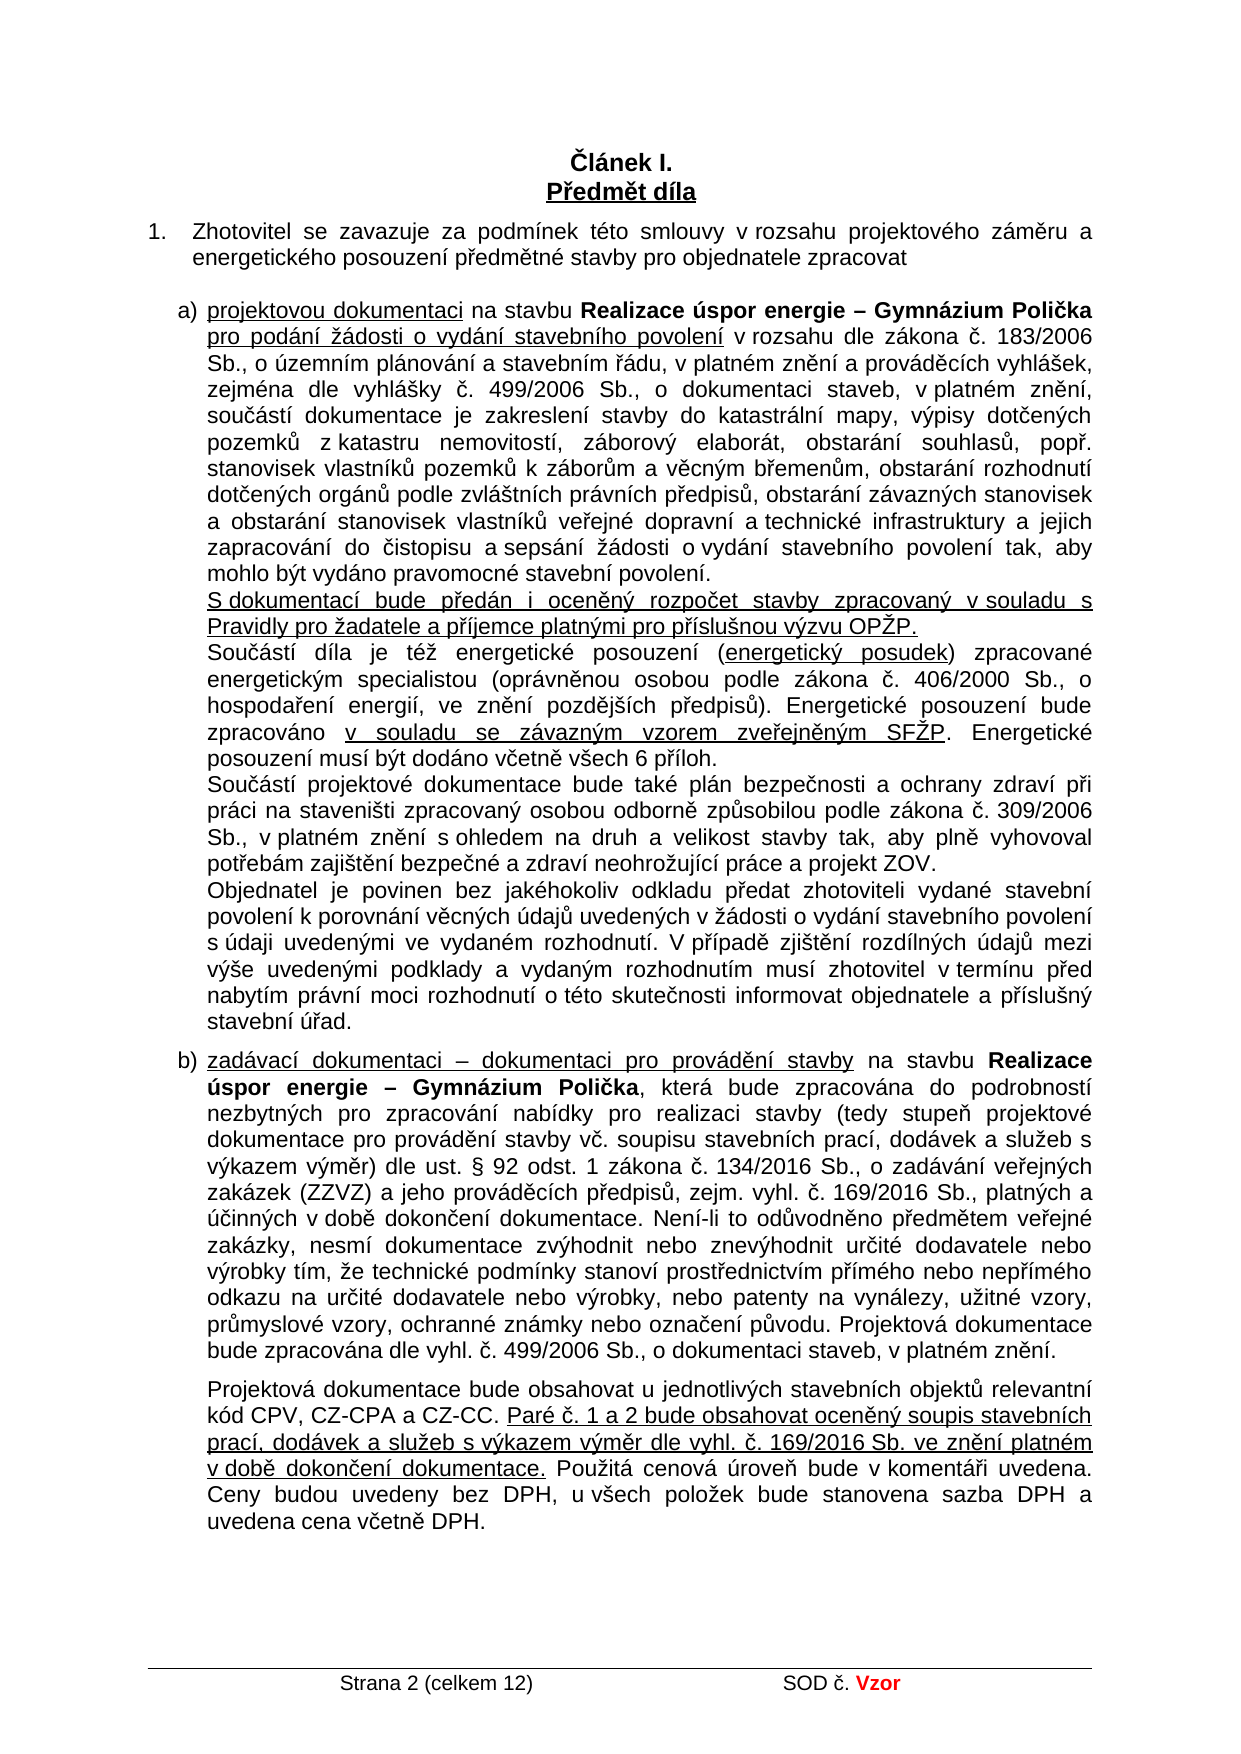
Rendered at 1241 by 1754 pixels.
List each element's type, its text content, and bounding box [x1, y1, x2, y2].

text S dokumentací bude předán i oceněný rozpočet stavby zpracovaný v souladu s Pravidly pro žadatele a příjemce platnými pro příslušnou výzvu OPŽP. [207, 611, 1092, 639]
text Projektová dokumentace bude obsahovat u jednotlivých stavebních objektů relevantní kód CPV, CZ-CPA a CZ-CC. Paré č. 2 bude obsahovat oceněný soupis stavebních prací, dodávek a služeb s výkazem výměr dle vyhl. č. 169/2016 Sb. ve znění platném v době dokončení dokumentace. Použitá cenová úroveň bude v komentáři uvedena. Ceny budou uvedeny bez DPH, u všech položek bude stanovena sazba DPH a uvedena cena včetně DPH. [207, 1453, 1092, 1534]
text Objednatel je povinen bez jakéhokoliv odkladu předat zhotoviteli vydané stavební povolení k porovnání věcných údajů uvedených v žádosti o vydání stavebního povolení s údaji uvedenými ve vydaném rozhodnutí. V případě zjištění rozdílných údajů mezi výše uvedenými podklady a vydaným rozhodnutím musí zhotovitel v termínu před nabytím právní moci rozhodnutí o této skutečnosti informovat objednatele a příslušný stavební úřad. [207, 877, 1092, 1035]
text Součástí díla je též energetické posouzení (energetický posudek) zpracované energetickým specialistou (oprávněnou osobou podle zákona č. 406/2000 Sb., o hospodaření energií, ve znění pozdějších předpisů). Energetické posouzení bude zpracováno v souladu se závazným vzorem zveřejněným SFŽP. Energetické posouzení musí být dodáno včetně všech 6 příloh. [207, 639, 1092, 771]
text Projektová dokumentace bude obsahovat u jednotlivých stavebních objektů relevantní kód CPV, CZ-CPA a CZ-CC. Paré č. 2 bude obsahovat oceněný soupis stavebních prací, dodávek a služeb s výkazem výměr dle vyhl. č. 169/2016 Sb. ve znění platném v době dokončení dokumentace. Použitá cenová úroveň bude v komentáři uvedena. Ceny budou uvedeny bez DPH, u všech položek bude stanovena sazba DPH a uvedena cena včetně DPH. [207, 1376, 1092, 1451]
list zadávací dokumentaci – dokumentaci pro provádění stavby na stavbu Realizace úspor energie – Gymnázium Polička, která bude zpracována do podrobností nezbytných pro zpracování nabídky pro realizaci stavby (tedy stupeň projektové dokumentace pro provádění stavby vč. soupisu stavebních prací, dodávek a služeb s výkazem výměr) dle ust. § 92 odst. 1 zákona č. 134/2016 Sb., o zadávání veřejných zakázek (ZZVZ) a jeho prováděcích předpisů, zejm. vyhl. č. 169/2016 Sb., platných a účinných v době dokončení dokumentace. Není-li to odůvodněno předmětem veřejné zakázky, nesmí dokumentace zvýhodnit nebo znevýhodnit určité dodavatele nebo výrobky tím, že technické podmínky stanoví prostřednictvím přímého nebo nepřímého odkazu na určité dodavatele nebo výrobky, nebo patenty na vynálezy, užitné vzory, průmyslové vzory, ochranné známky nebo označení původu. Projektová dokumentace bude zpracována dle vyhl. č. 499/2006 Sb., o dokumentaci staveb, v platném znění. [177, 1047, 1092, 1363]
subtitle Předmět díla [148, 176, 1095, 205]
text Součástí projektové dokumentace bude také plán bezpečnosti a ochrany zdraví při práci na staveništi zpracovaný osobou odborně způsobilou podle zákona č. 309/2006 Sb., v platném znění s ohledem na druh a velikost stavby tak, aby plně vyhovoval potřebám zajištění bezpečné a zdraví neohrožující práce a projekt ZOV. [207, 771, 1092, 877]
list Zhotovitel se zavazuje za podmínek této smlouvy v rozsahu projektového záměru a energetického posouzení předmětné stavby pro objednatele zpracovat [148, 218, 1092, 270]
list projektovou dokumentaci na stavbu Realizace úspor energie – Gymnázium Polička pro podání žádosti o vydání stavebního povolení v rozsahu dle zákona č. 183/2006 Sb., o územním plánování a stavebním řádu, v platném znění a prováděcích vyhlášek, zejména dle vyhlášky č. 499/2006 Sb., o dokumentaci staveb, v platném znění, součástí dokumentace je zakreslení stavby do katastrální mapy, výpisy dotčených pozemků z katastru nemovitostí, záborový elaborát, obstarání souhlasů, popř. stanovisek vlastníků pozemků k záborům a věcným břemenům, obstarání rozhodnutí dotčených orgánů podle zvláštních právních předpisů, obstarání závazných stanovisek a obstarání stanovisek vlastníků veřejné dopravní a technické infrastruktury a jejich zapracování do čistopisu a sepsání žádosti o vydání stavebního povolení tak, aby mohlo být vydáno pravomocné stavební povolení. [177, 297, 1092, 587]
text S dokumentací bude předán i oceněný rozpočet stavby zpracovaný v souladu s Pravidly pro žadatele a příjemce platnými pro příslušnou výzvu OPŽP. [207, 587, 1092, 609]
text Článek I. [148, 148, 1095, 176]
